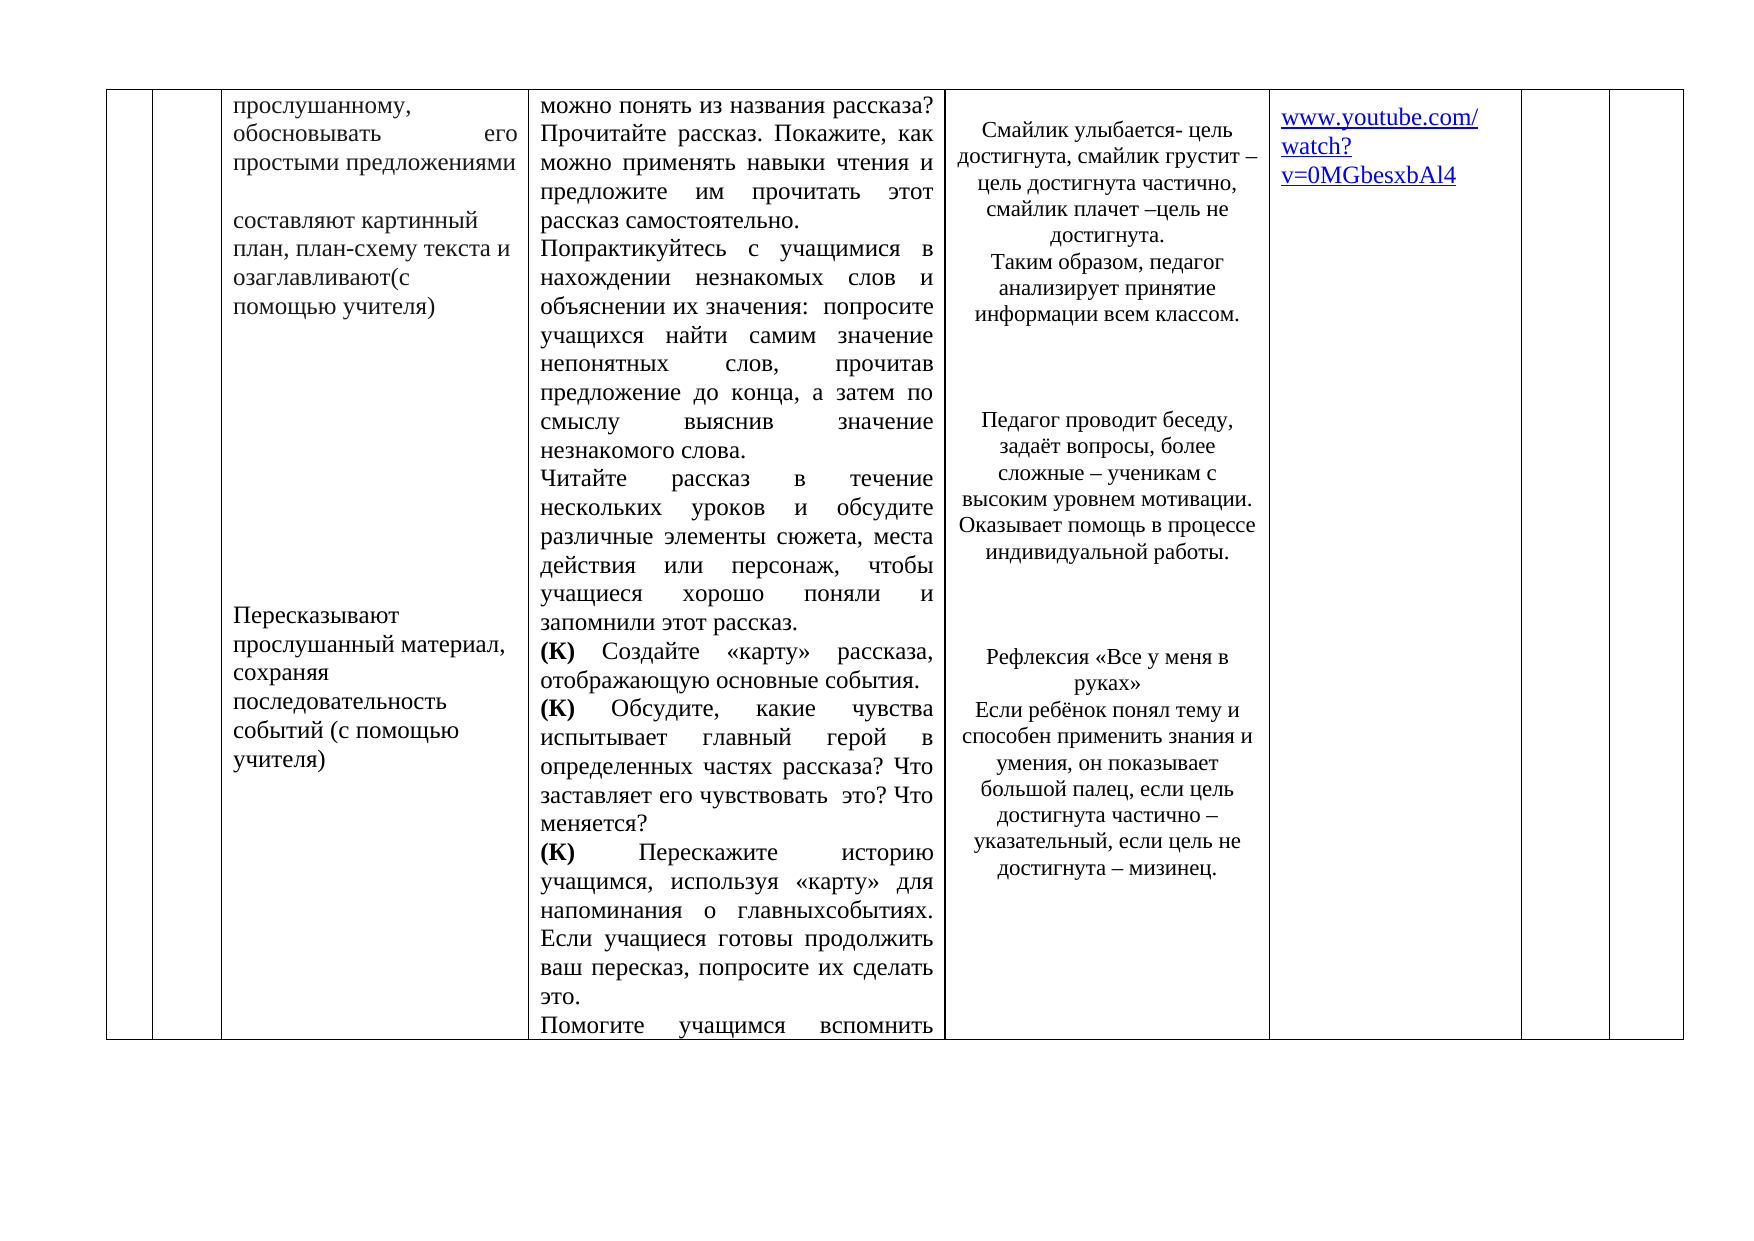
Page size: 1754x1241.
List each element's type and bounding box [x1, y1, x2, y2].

table_cell [1270, 90, 1521, 1038]
table_cell [153, 90, 221, 1038]
table_cell [1610, 90, 1683, 1038]
table_cell [946, 90, 1269, 1038]
table_cell [107, 90, 152, 1038]
table_cell [222, 90, 528, 1038]
table_cell [1522, 90, 1609, 1038]
table_cell [529, 90, 944, 1038]
